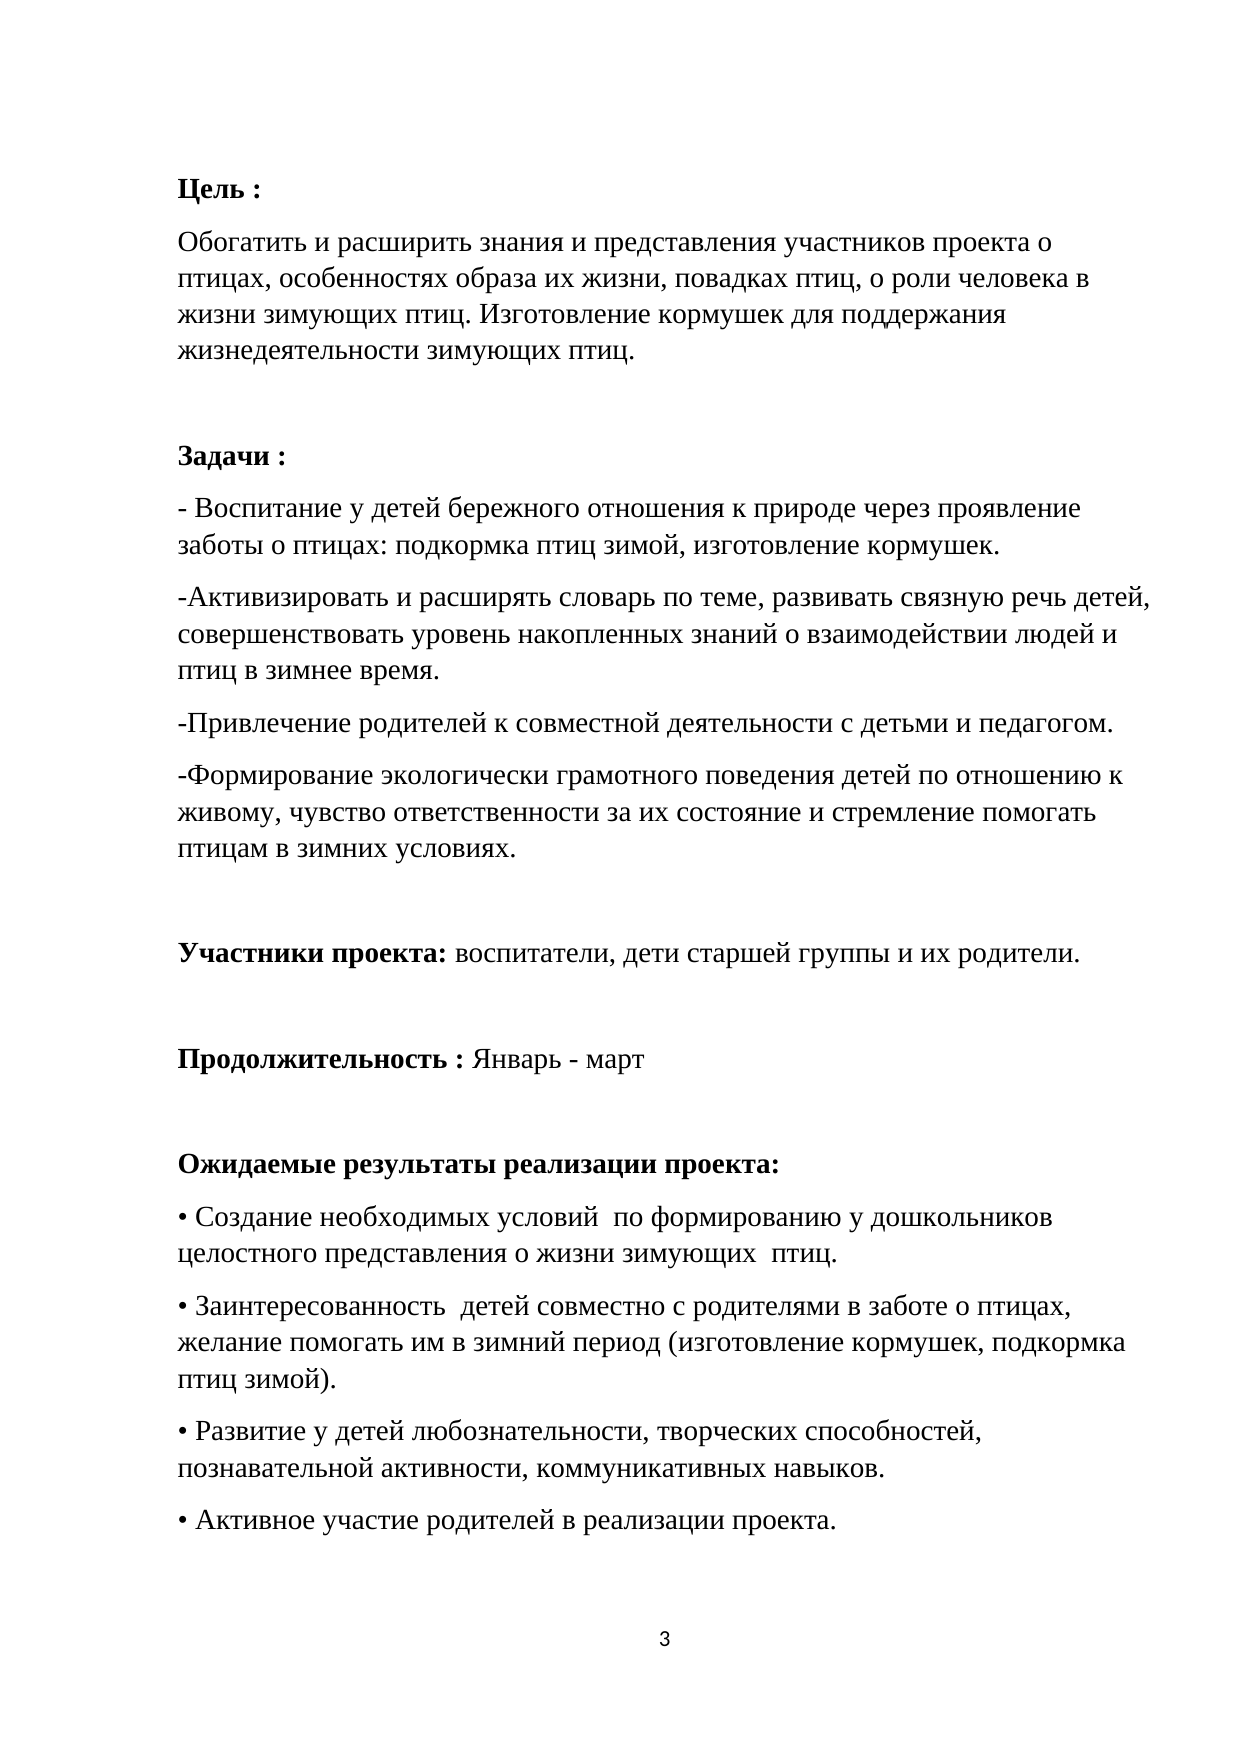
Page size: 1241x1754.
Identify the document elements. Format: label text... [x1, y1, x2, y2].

text Продолжительность : Январь - март [177, 1041, 1152, 1074]
text • Развитие у детей любознательности, творческих способностей, познавательной активности, коммуникативных навыков. [177, 1413, 1152, 1483]
text Задачи : [177, 438, 1152, 471]
text Участники проекта: воспитатели, дети старшей группы и их родители. [177, 935, 1152, 969]
text -Формирование экологически грамотного поведения детей по отношению к живому, чувство ответственности за их состояние и стремление помогать птицам в зимних условиях. [177, 757, 1152, 863]
text Цель : [177, 171, 1152, 204]
text • Заинтересованность детей совместно с родителями в заботе о птицах, желание помогать им в зимний период (изготовление кормушек, подкормка птиц зимой). [177, 1288, 1152, 1394]
text -Привлечение родителей к совместной деятельности с детьми и педагогом. [177, 705, 1152, 738]
text • Активное участие родителей в реализации проекта. [177, 1502, 1152, 1536]
text Ожидаемые результаты реализации проекта: [177, 1147, 1152, 1180]
text -Активизировать и расширять словарь по теме, развивать связную речь детей, совершенствовать уровень накопленных знаний о взаимодействии людей и птиц в зимнее время. [177, 579, 1152, 685]
text Обогатить и расширить знания и представления участников проекта о птицах, особенностях образа их жизни, повадках птиц, о роли человека в жизни зимующих птиц. Изготовление кормушек для поддержания жизнедеятельности зимующих птиц. [177, 224, 1152, 366]
text • Создание необходимых условий по формированию у дошкольников целостного представления о жизни зимующих птиц. [177, 1199, 1152, 1269]
text - Воспитание у детей бережного отношения к природе через проявление заботы о птицах: подкормка птиц зимой, изготовление кормушек. [177, 491, 1152, 560]
